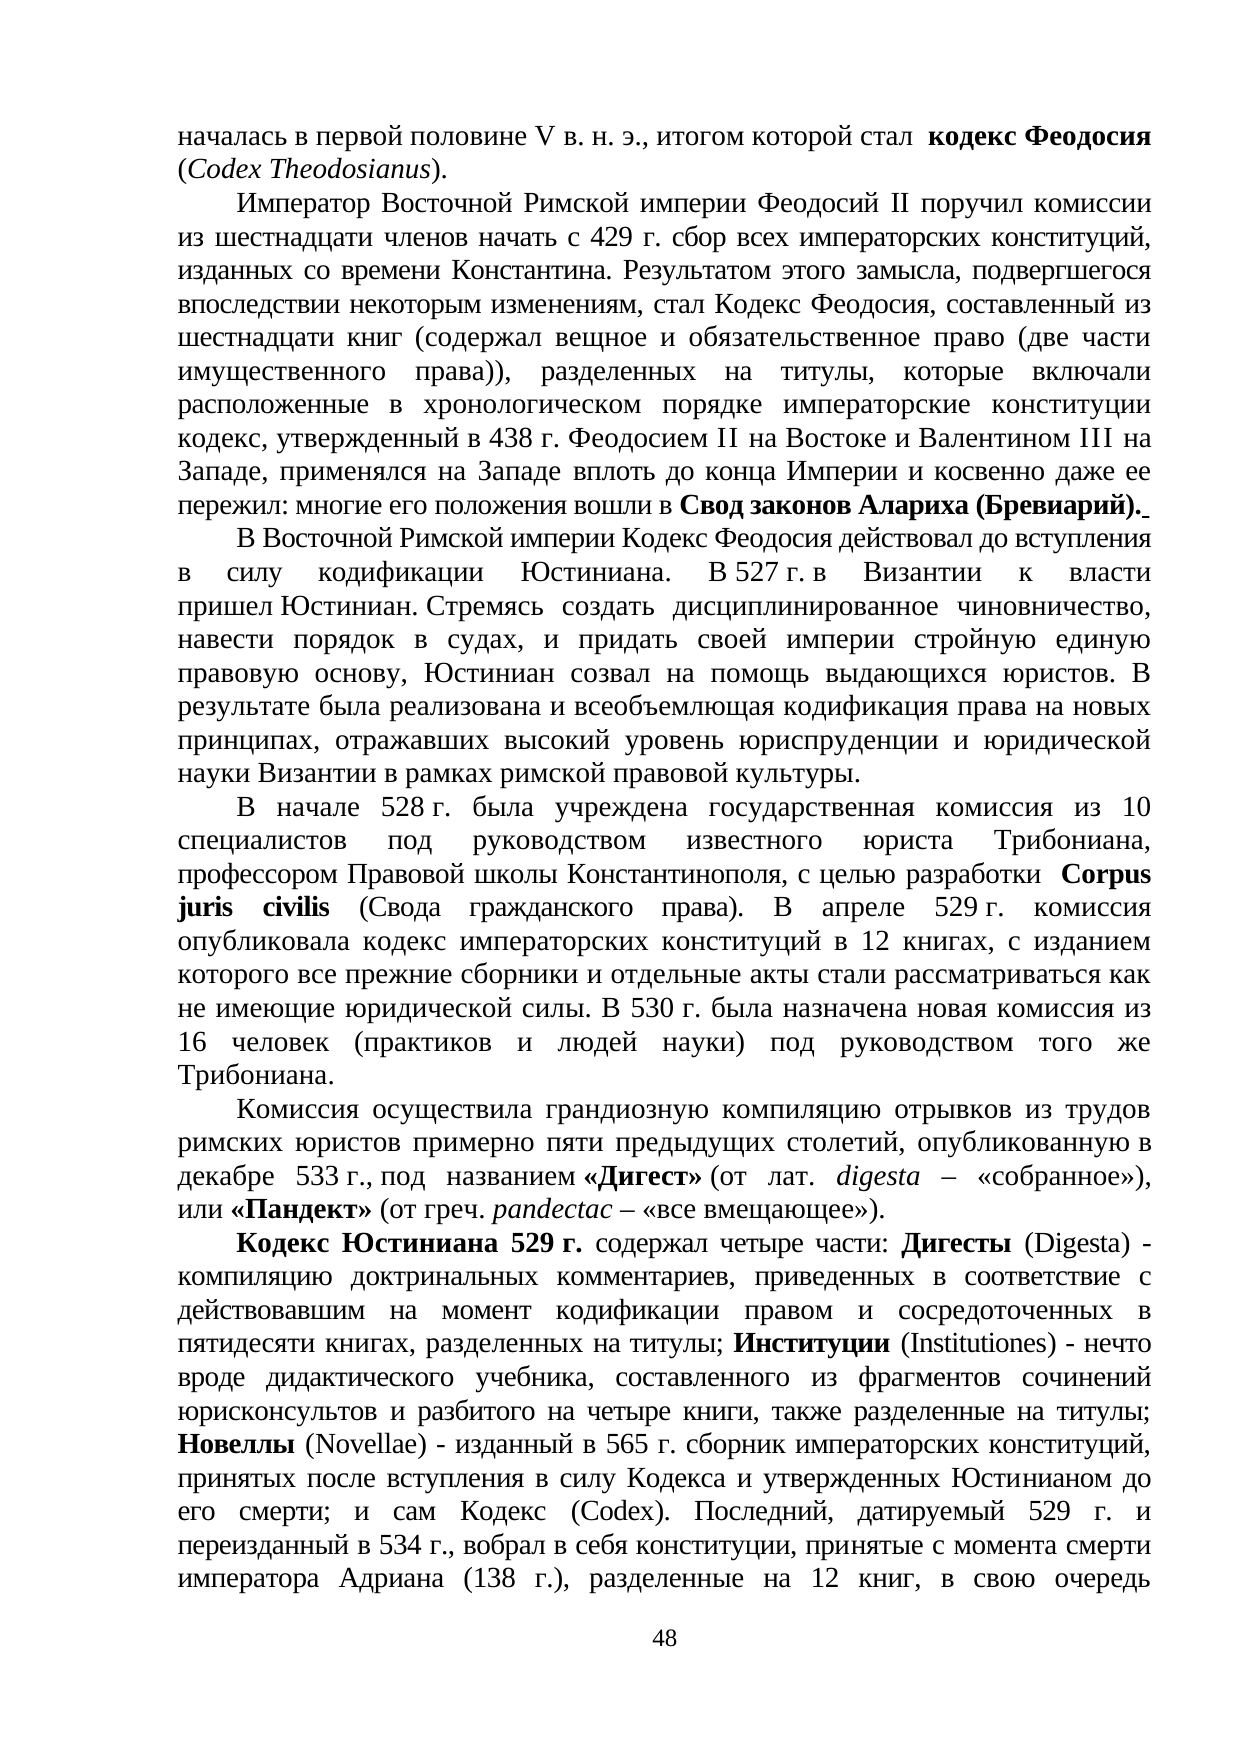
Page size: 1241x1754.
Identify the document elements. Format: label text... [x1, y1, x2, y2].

text Комиссия осуществила грандиозную компиляцию отрывков из трудов римских юристов примерно пяти предыдущих столетий, опубликованную в декабре ., под названием «Дигест» (от лат. digеsta – «собранное»), или «Пандект» (от греч. pandectac – «все вмещающее»). [177, 1091, 1152, 1225]
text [177, 1225, 1152, 1594]
text В Восточной Римской империи Кодекс Феодосия действовал до вступления в силу кодификации Юстиниана. В 527 г. в Византии к власти пришел Юстиниан. Стремясь создать дисциплинированное чиновничество, навести порядок в судах, и придать своей империи стройную единую правовую основу, Юстиниан созвал на помощь выдающихся юристов. В результате была реализована и всеобъемлющая кодификация права на новых принципах, отражавших высокий уровень юриспруденции и юридической науки Византии в рамках римской правовой культуры. [177, 521, 1152, 789]
text Император Восточной Римской империи Феодосий II поручил комиссии из шестнадцати членов начать с . сбор всех императорских конституций, изданных со времени Константина. Результатом этого замысла, подвергшегося впоследствии некоторым изменениям, стал Кодекс Феодосия, составленный из шестнадцати книг (содержал вещное и обязательственное право (две части имущественного права)), разделенных на титулы, которые включали расположенные в хронологическом порядке императорские конституции кодекс, утвержденный в . Феодосием II на Востоке и Валентином III на Западе, применялся на Западе вплоть до конца Империи и косвенно даже ее пережил: многие его положения вошли в Свод законов Алариха (Бревиарий). [177, 185, 1152, 521]
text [177, 118, 1152, 185]
text В начале . была учреждена государственная комиссия из 10 специалистов под руководством известного юриста Трибониана, профессором Правовой школы Константинополя, с целью разработки Corpus juris civilis (Свода гражданского права). В апреле . комиссия опубликовала кодекс императорских конституций в 12 книгах, с изданием которого все прежние сборники и отдельные акты стали рассматриваться как не имеющие юридической силы. В . была назначена новая комиссия из 16 человек (практиков и людей науки) под руководством того же Трибониана. [177, 789, 1152, 1091]
